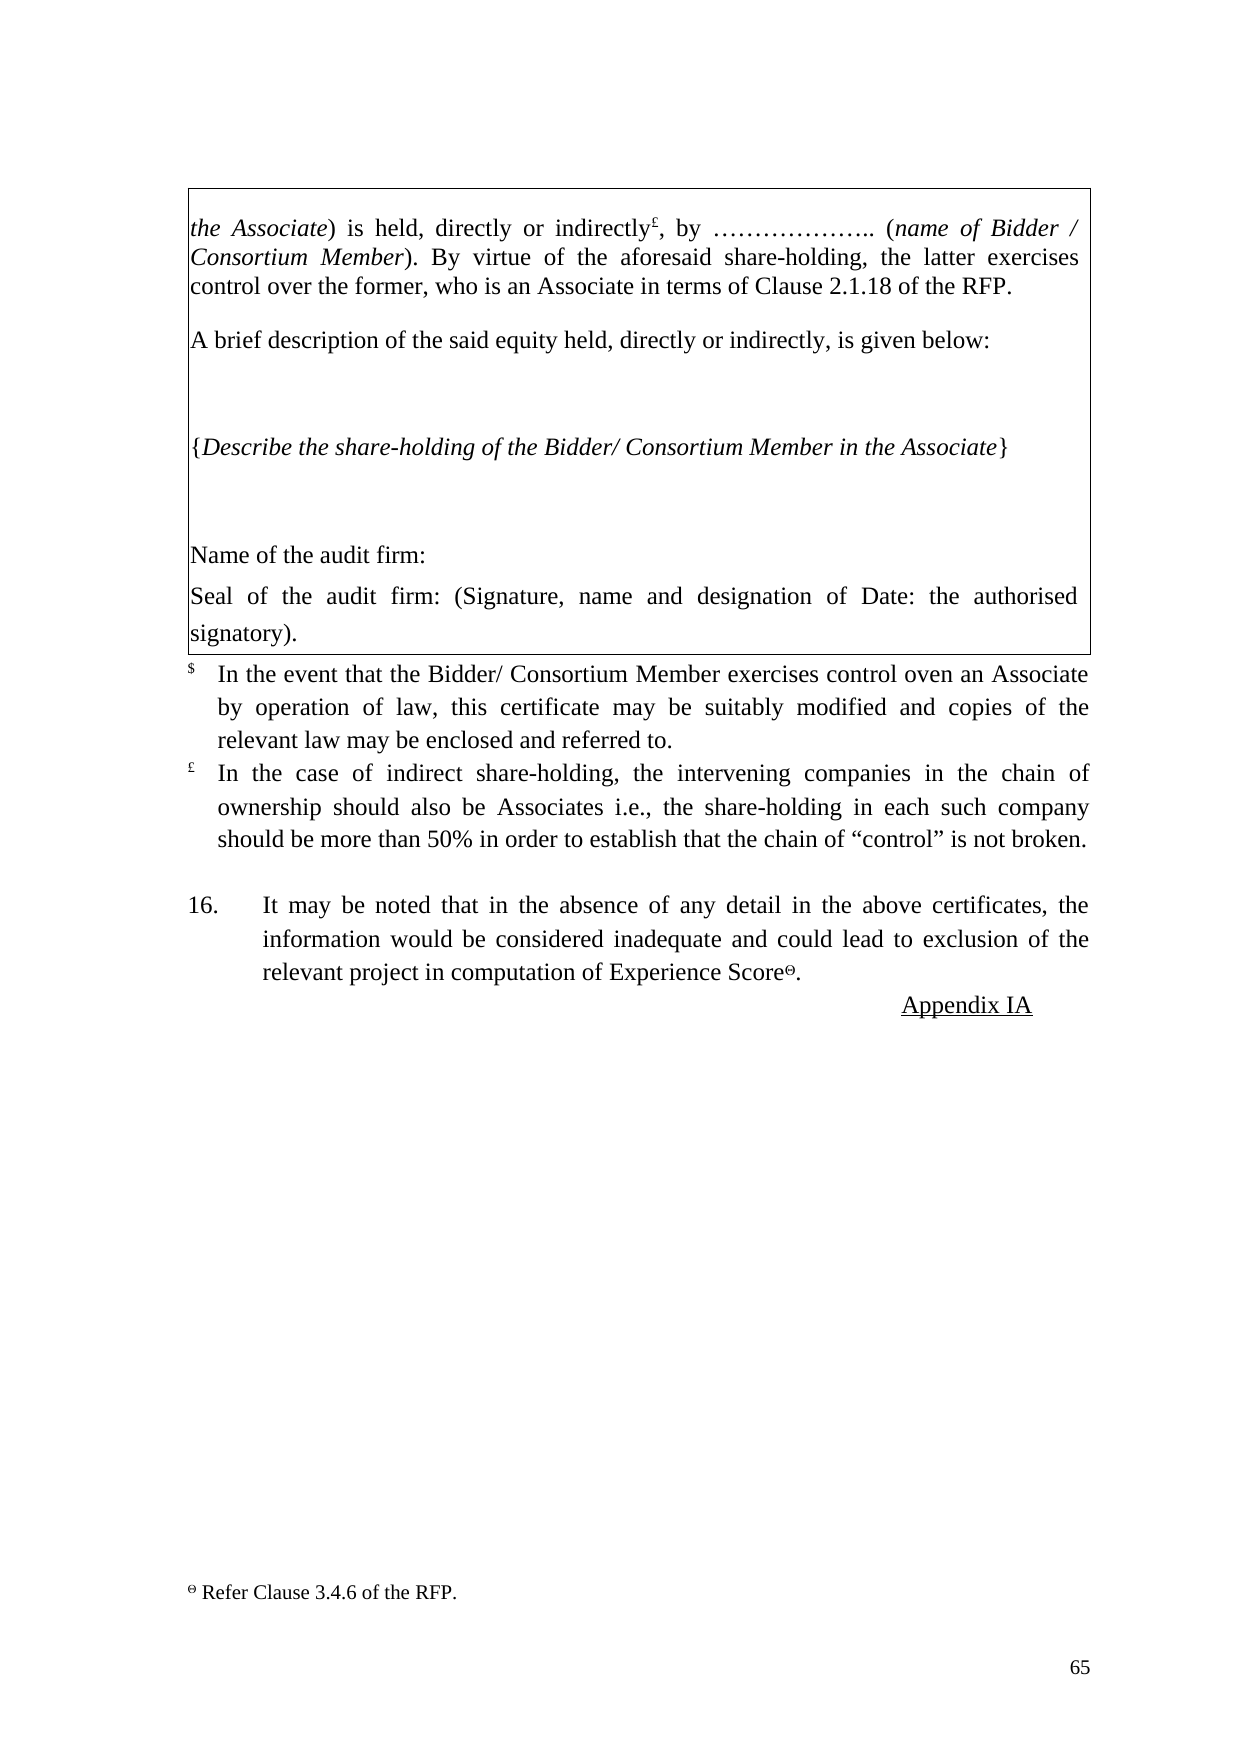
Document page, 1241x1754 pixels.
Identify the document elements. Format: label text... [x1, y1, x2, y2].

text £ In the case of indirect share-holding, the intervening companies in the chain of ownership should also be Associates i.e., the share-holding in each such company should be more than 50% in order to establish that the chain of “control” is not broken. [187, 758, 1090, 853]
text 16. It may be noted that in the absence of any detail in the above certificates, the information would be considered inadequate and could lead to exclusion of the relevant project in computation of Experience Score. [187, 891, 1090, 985]
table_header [189, 189, 1090, 654]
text Appendix IA [225, 990, 1032, 1018]
text $ In the event that the Bidder/ Consortium Member exercises control oven an Associate by operation of law, this certificate may be suitably modified and copies of the relevant law may be enclosed and referred to. [187, 659, 1090, 754]
